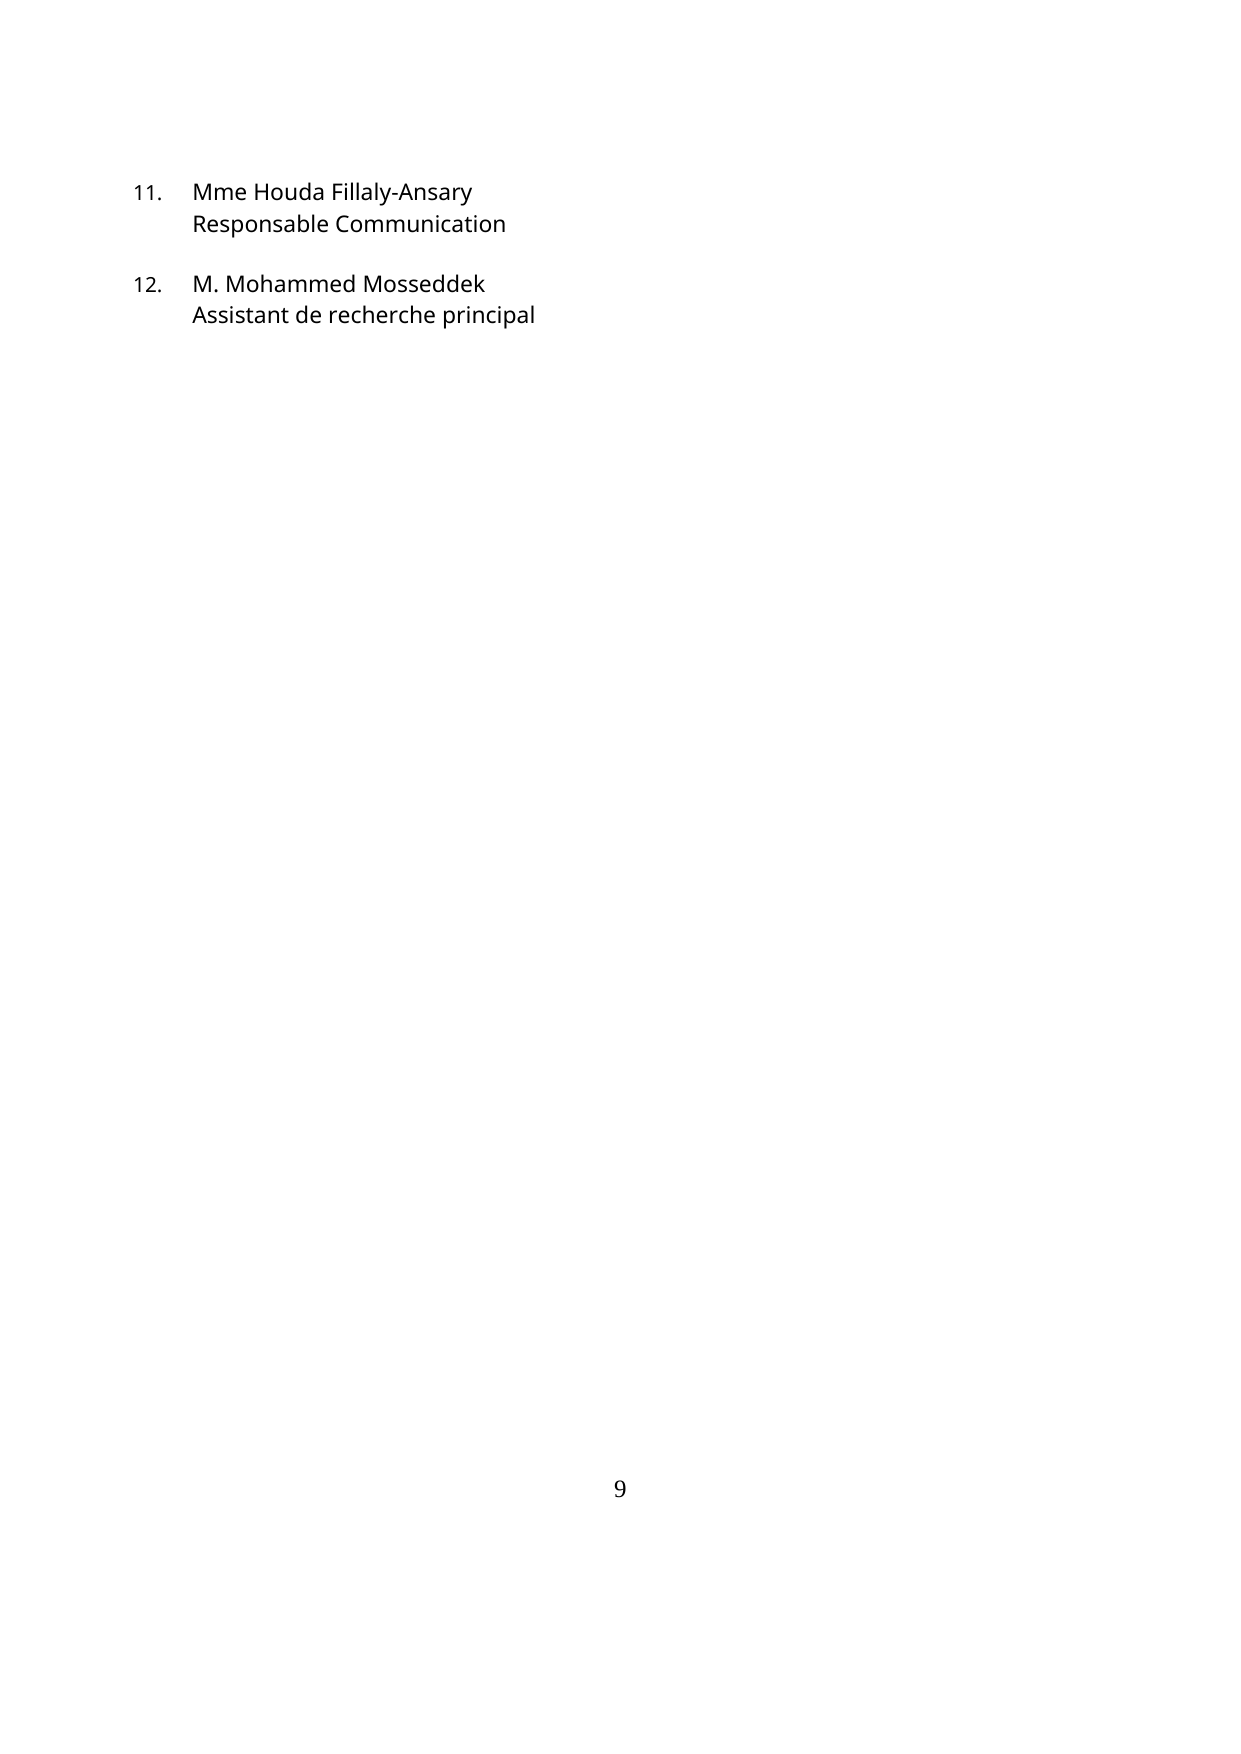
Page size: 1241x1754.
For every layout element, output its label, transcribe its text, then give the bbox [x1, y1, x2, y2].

text Assistant de recherche principal [148, 299, 1093, 330]
list Mme Houda Fillaly-Ansary [148, 176, 1093, 208]
list M. Mohammed Mosseddek [148, 268, 1093, 299]
text Responsable Communication [148, 208, 1093, 239]
